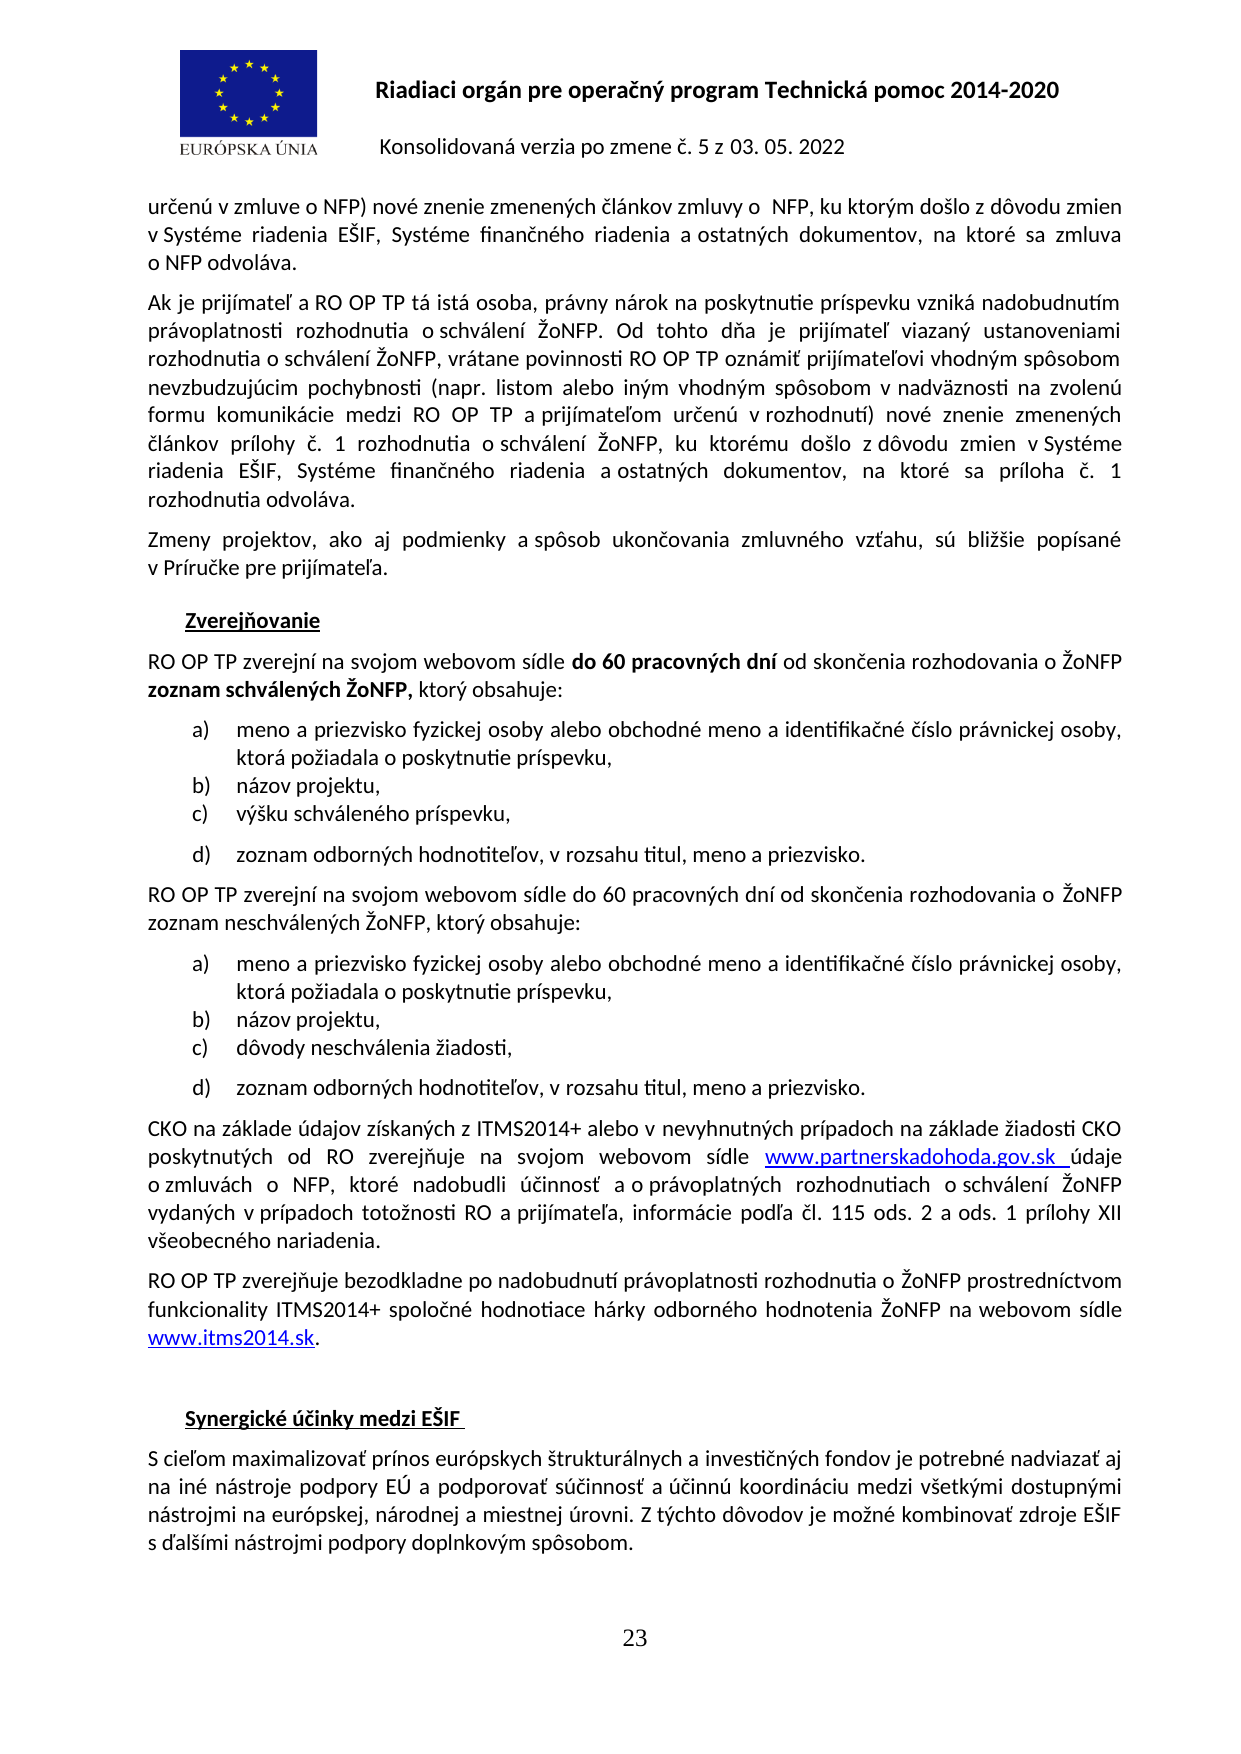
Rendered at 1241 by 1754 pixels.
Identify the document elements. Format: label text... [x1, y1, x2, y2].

list meno a priezvisko fyzickej osoby alebo obchodné meno a identifikačné číslo právnickej osoby, ktorá požiadala o poskytnutie príspevku, [192, 715, 1122, 771]
text RO OP TP zverejní na svojom webovom sídle do 60 pracovných dní od skončenia rozhodovania o ŽoNFP zoznam schválených ŽoNFP, ktorý obsahuje: [148, 647, 1122, 703]
text RO OP TP zverejní na svojom webovom sídle do 60 pracovných dní od skončenia rozhodovania o ŽoNFP zoznam neschválených ŽoNFP, ktorý obsahuje: [148, 880, 1122, 936]
picture [179, 50, 318, 155]
list výšku schváleného príspevku, [192, 799, 1122, 827]
text RO OP TP zverejňuje bezodkladne po nadobudnutí právoplatnosti rozhodnutia o ŽoNFP prostredníctvom funkcionality ITMS2014+ spoločné hodnotiace hárky odborného hodnotenia ŽoNFP na webovom sídle www.itms2014.sk. [148, 1267, 1122, 1351]
text Ak je prijímateľ a RO OP TP tá istá osoba, právny nárok na poskytnutie príspevku vzniká nadobudnutím právoplatnosti rozhodnutia o schválení ŽoNFP. Od tohto dňa je prijímateľ viazaný ustanoveniami rozhodnutia o schválení ŽoNFP, vrátane povinnosti RO OP TP oznámiť prijímateľovi vhodným spôsobom nevzbudzujúcim pochybnosti (napr. listom alebo iným vhodným spôsobom v nadväznosti na zvolenú formu komunikácie medzi RO OP TP a prijímateľom určenú v rozhodnutí) nové znenie zmenených článkov prílohy č. 1 rozhodnutia o schválení ŽoNFP, ku ktorému došlo z dôvodu zmien v Systéme riadenia EŠIF, Systéme finančného riadenia a ostatných dokumentov, na ktoré sa príloha č. 1 rozhodnutia odvoláva. [148, 288, 1122, 513]
text Synergické účinky medzi EŠIF [148, 1404, 1122, 1432]
text S cieľom maximalizovať prínos európskych štrukturálnych a investičných fondov je potrebné nadviazať aj na iné nástroje podpory EÚ a podporovať súčinnosť a účinnú koordináciu medzi všetkými dostupnými nástrojmi na európskej, národnej a miestnej úrovni. Z týchto dôvodov je možné kombinovať zdroje EŠIF s ďalšími nástrojmi podpory doplnkovým spôsobom. [148, 1444, 1122, 1556]
list zoznam odborných hodnotiteľov, v rozsahu titul, meno a priezvisko. [192, 1073, 1122, 1102]
list názov projektu, [192, 771, 1122, 799]
text CKO na základe údajov získaných z ITMS2014+ alebo v nevyhnutných prípadoch na základe žiadosti CKO poskytnutých od RO zverejňuje na svojom webovom sídle www.partnerskadohoda.gov.sk údaje o zmluvách o NFP, ktoré nadobudli účinnosť a o právoplatných rozhodnutiach o schválení ŽoNFP vydaných v prípadoch totožnosti RO a prijímateľa, informácie podľa čl. 115 ods. 2 a ods. 1 prílohy XII všeobecného nariadenia. [148, 1114, 1122, 1254]
list dôvody neschválenia žiadosti, [192, 1033, 1122, 1061]
text Zmeny projektov, ako aj podmienky a spôsob ukončovania zmluvného vzťahu, sú bližšie popísané v Príručke pre prijímateľa. [148, 525, 1122, 581]
list názov projektu, [192, 1005, 1122, 1033]
text Zverejňovanie [148, 606, 1122, 634]
list zoznam odborných hodnotiteľov, v rozsahu titul, meno a priezvisko. [192, 840, 1122, 868]
list meno a priezvisko fyzickej osoby alebo obchodné meno a identifikačné číslo právnickej osoby, ktorá požiadala o poskytnutie príspevku, [192, 949, 1122, 1005]
